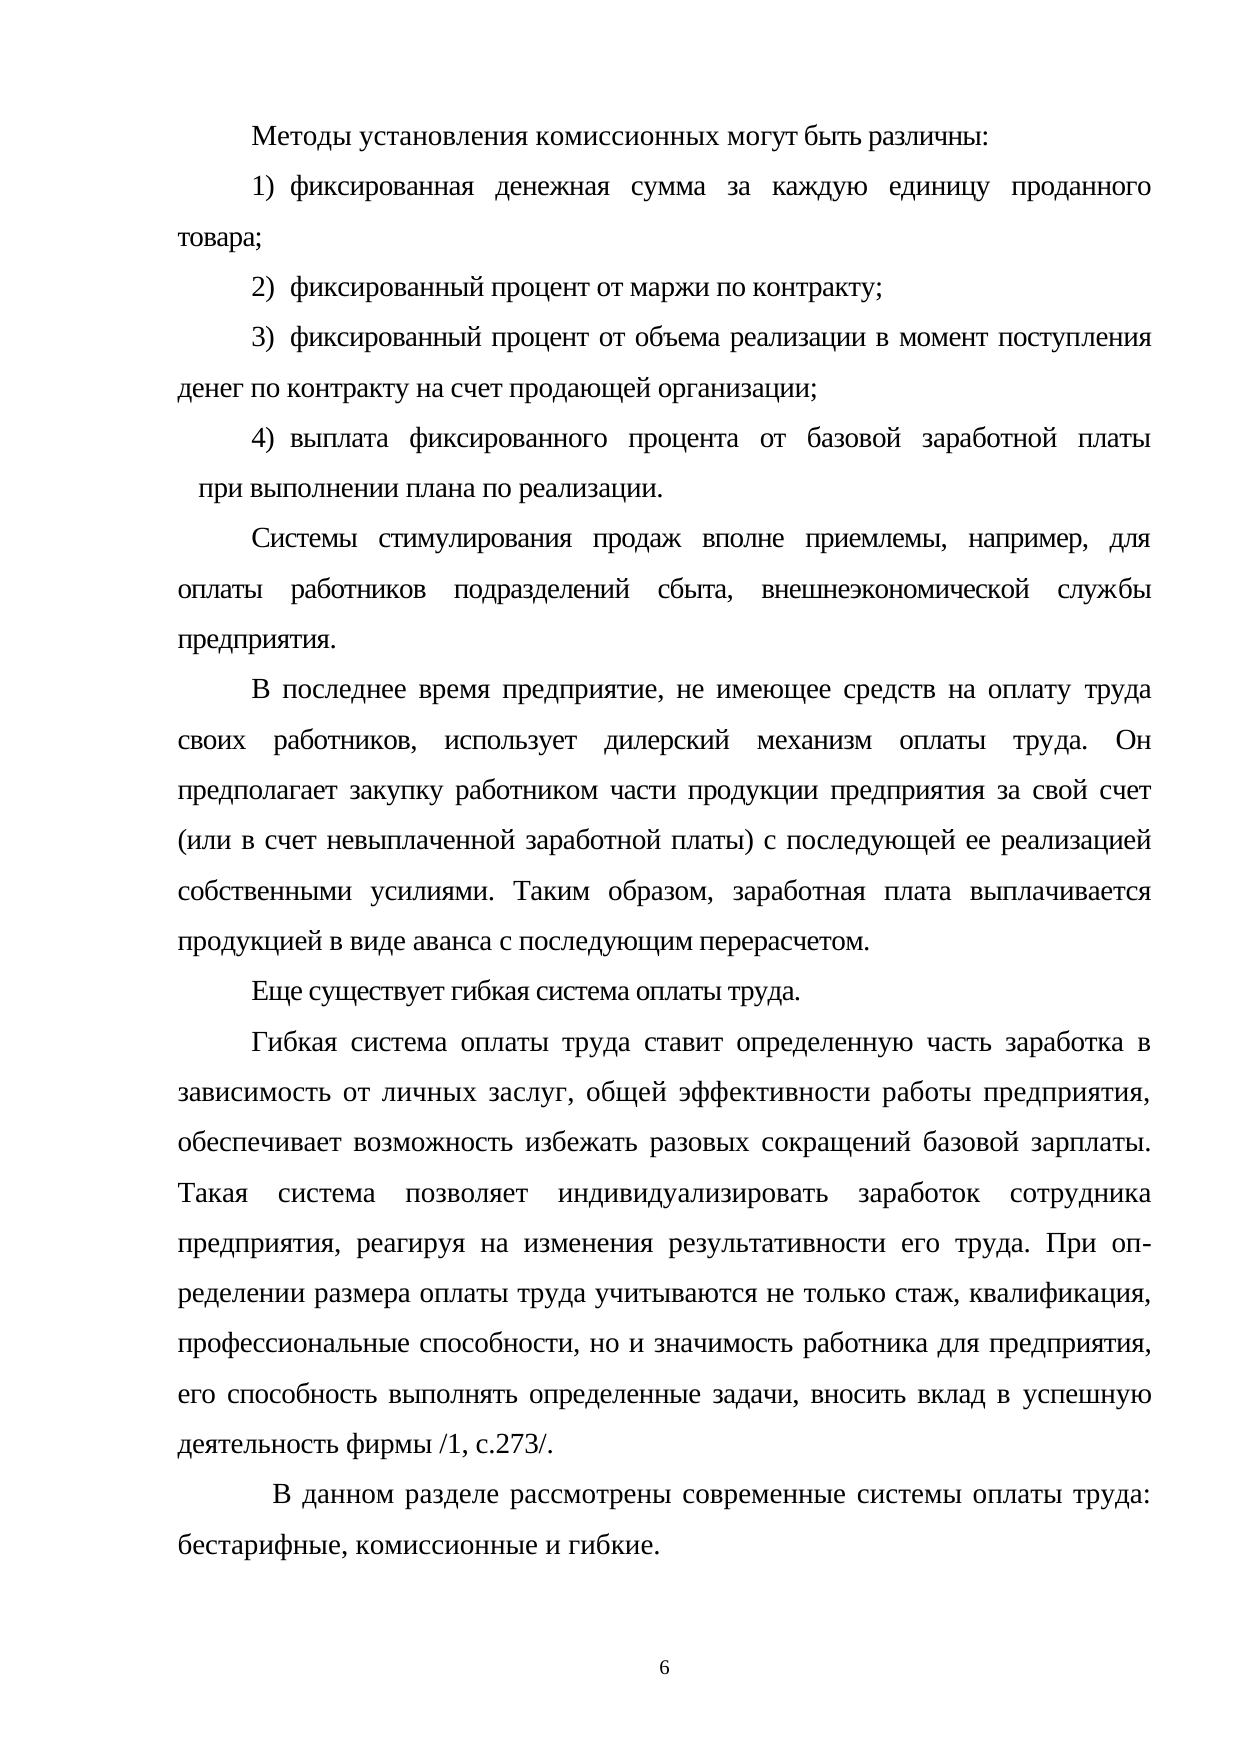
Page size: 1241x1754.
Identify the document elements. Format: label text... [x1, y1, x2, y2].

list фиксированный процент от маржи по контракту; [177, 269, 1152, 303]
text Системы стимулирования продаж вполне приемлемы, например, для оплаты работников подразделений сбыта, внешнеэкономической службы предприятия. [177, 521, 1152, 655]
list фиксированная денежная сумма за каждую единицу проданного товара; [177, 168, 1152, 252]
text Гибкая система оплаты труда ставит определенную часть заработка в зависимость от личных заслуг, общей эффективности работы предприятия, обеспечивает возможность избежать разовых сокращений базовой зарплаты. Такая система позволяет индивидуализировать заработок сотрудника предприятия, реагируя на изменения результативности его труда. При определении размера оплаты труда учитываются не только стаж, квалификация, профессиональные способности, но и значимость работника для предприятия, его способность выполнять определенные задачи, вносить вклад в успешную деятельность фирмы /1, с.273/. [177, 1024, 1152, 1460]
text Еще существует гибкая система оплаты труда. [177, 973, 1152, 1007]
text Методы установления комиссионных могут быть различны: [177, 118, 1152, 152]
list выплата фиксированного процента от базовой заработной платы при выполнении плана по реализации. [177, 420, 1152, 504]
text В данном разделе рассмотрены современные системы оплаты труда: бестарифные, комиссионные и гибкие. [177, 1477, 1152, 1560]
list фиксированный процент от объема реализации в момент поступления денег по контракту на счет продающей организации; [177, 319, 1152, 403]
text В последнее время предприятие, не имеющее средств на оплату труда своих работников, использует дилерский механизм оплаты труда. Он предполагает закупку работником части продукции предприятия за свой счет (или в счет невыплаченной заработной платы) с последующей ее реализацией собственными усилиями. Таким образом, заработная плата выплачивается продукцией в виде аванса с последующим перерасчетом. [177, 672, 1152, 957]
